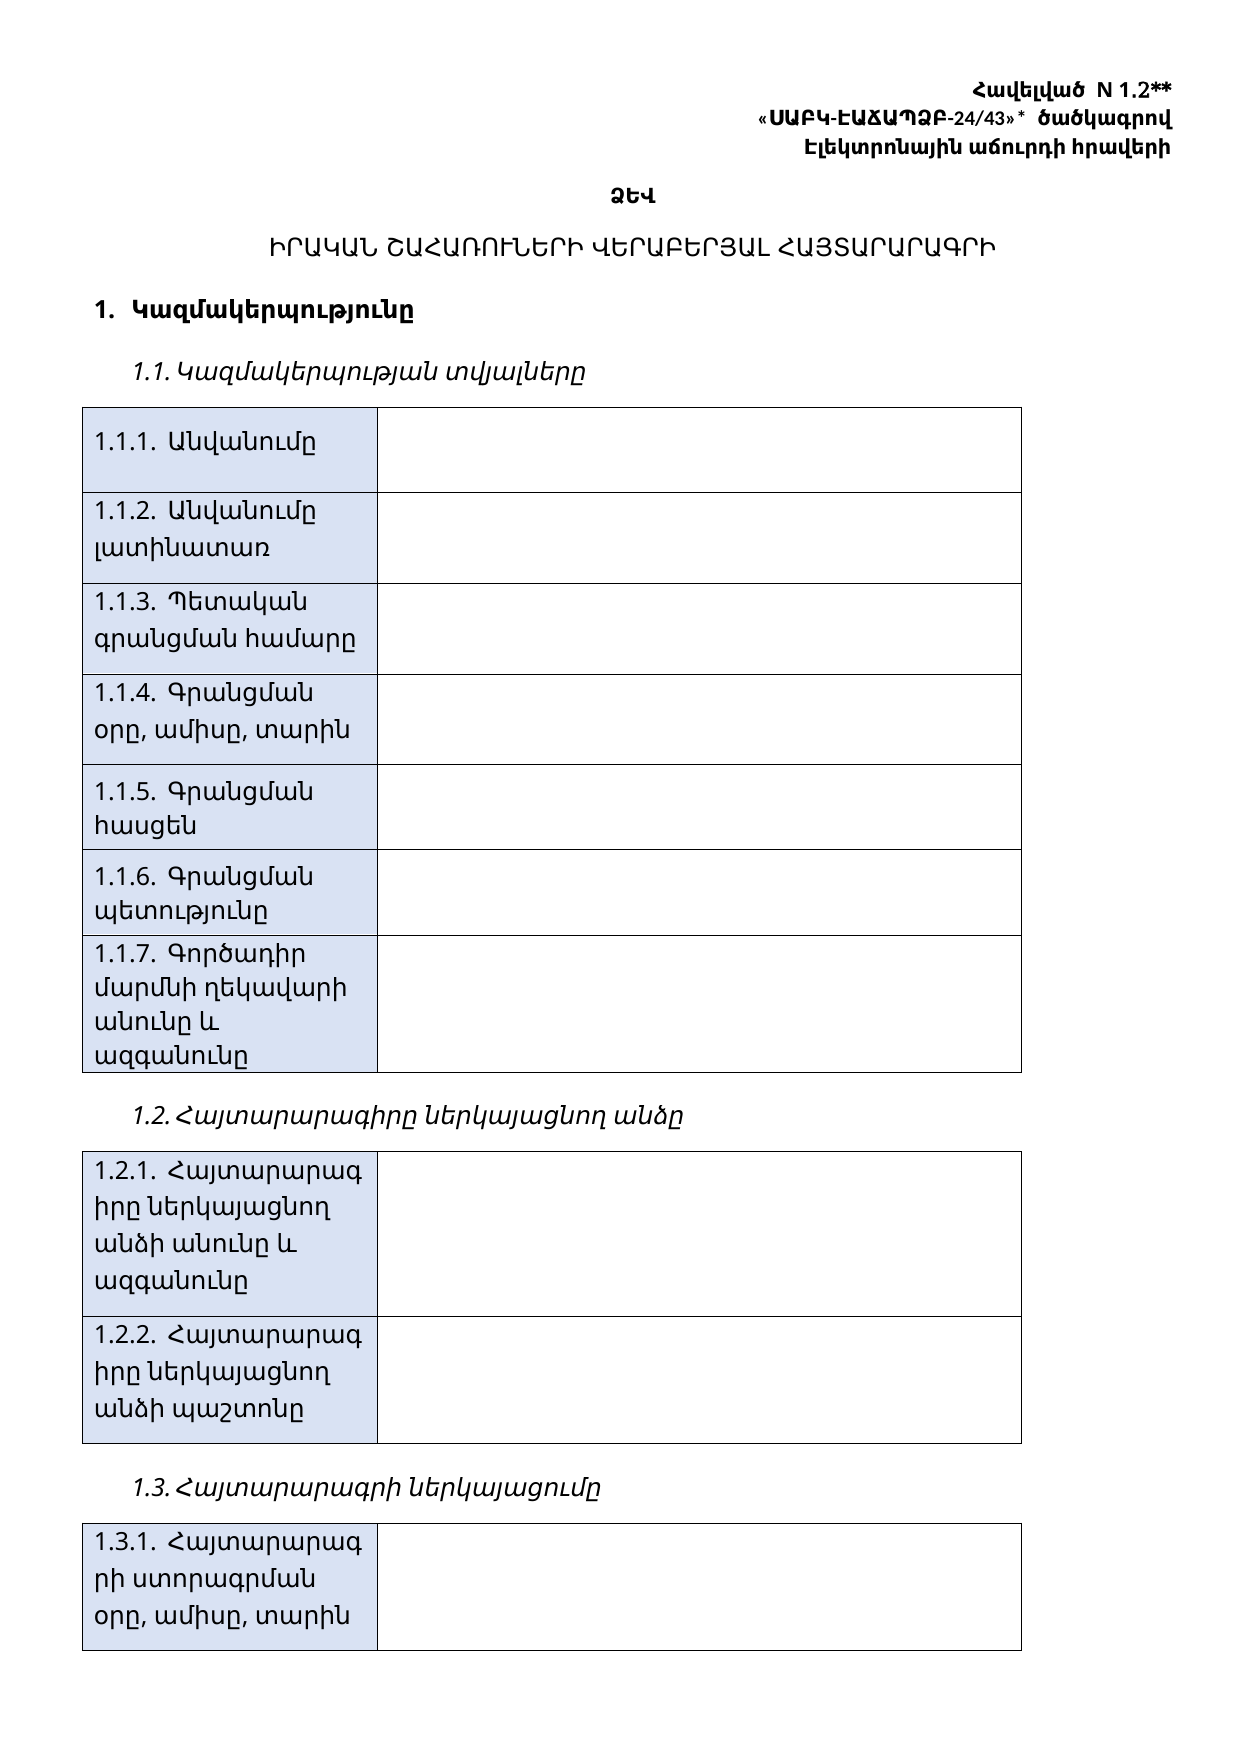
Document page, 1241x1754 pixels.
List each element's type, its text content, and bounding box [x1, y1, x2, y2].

text ԻՐԱԿԱՆ ՇԱՀԱՌՈՒՆԵՐԻ ՎԵՐԱԲԵՐՅԱԼ ՀԱՅՏԱՐԱՐԱԳՐԻ [94, 233, 1171, 262]
table_cell Գրանցման հասցեն [83, 765, 377, 849]
table_header [378, 1524, 1021, 1650]
text ՁԵՎ [94, 184, 1171, 209]
table_cell Գործադիր մարմնի ղեկավարի անունը և ազգանունը [83, 936, 377, 1072]
table_header Հայտարարագրի ստորագրման օրը, ամիսը, տարին [83, 1524, 377, 1650]
table_cell [378, 675, 1021, 764]
table_header [378, 1152, 1021, 1316]
table_cell Գրանցման պետությունը [83, 850, 377, 934]
text Հավելված N 1․2** [94, 75, 1171, 103]
table_header Հայտարարագիրը ներկայացնող անձի անունը և ազգանունը [83, 1152, 377, 1316]
table_cell Գրանցման օրը, ամիսը, տարին [83, 675, 377, 764]
table_cell Անվանումը լատինատառ [83, 493, 377, 583]
table_header [378, 408, 1021, 492]
table_cell [378, 584, 1021, 673]
table_cell [378, 936, 1021, 1072]
list Կազմակերպությունը [94, 291, 1171, 326]
table_cell [378, 1317, 1021, 1443]
table_cell Հայտարարագիրը ներկայացնող անձի պաշտոնը [83, 1317, 377, 1443]
text «ՍԱԲԿ-ԷԱՃԱՊՁԲ-24/43»* ծածկագրով [94, 103, 1171, 132]
table_cell [378, 493, 1021, 583]
list Հայտարարագրի ներկայացումը [131, 1469, 1171, 1503]
text Էլեկտրոնային աճուրդի հրավերի [94, 132, 1171, 160]
table_cell Պետական գրանցման համարը [83, 584, 377, 673]
table_cell [378, 850, 1021, 934]
list Հայտարարագիրը ներկայացնող անձը [131, 1098, 1171, 1132]
table_cell [378, 765, 1021, 849]
table_header Անվանումը [83, 408, 377, 492]
list Կազմակերպության տվյալները [131, 353, 1171, 387]
